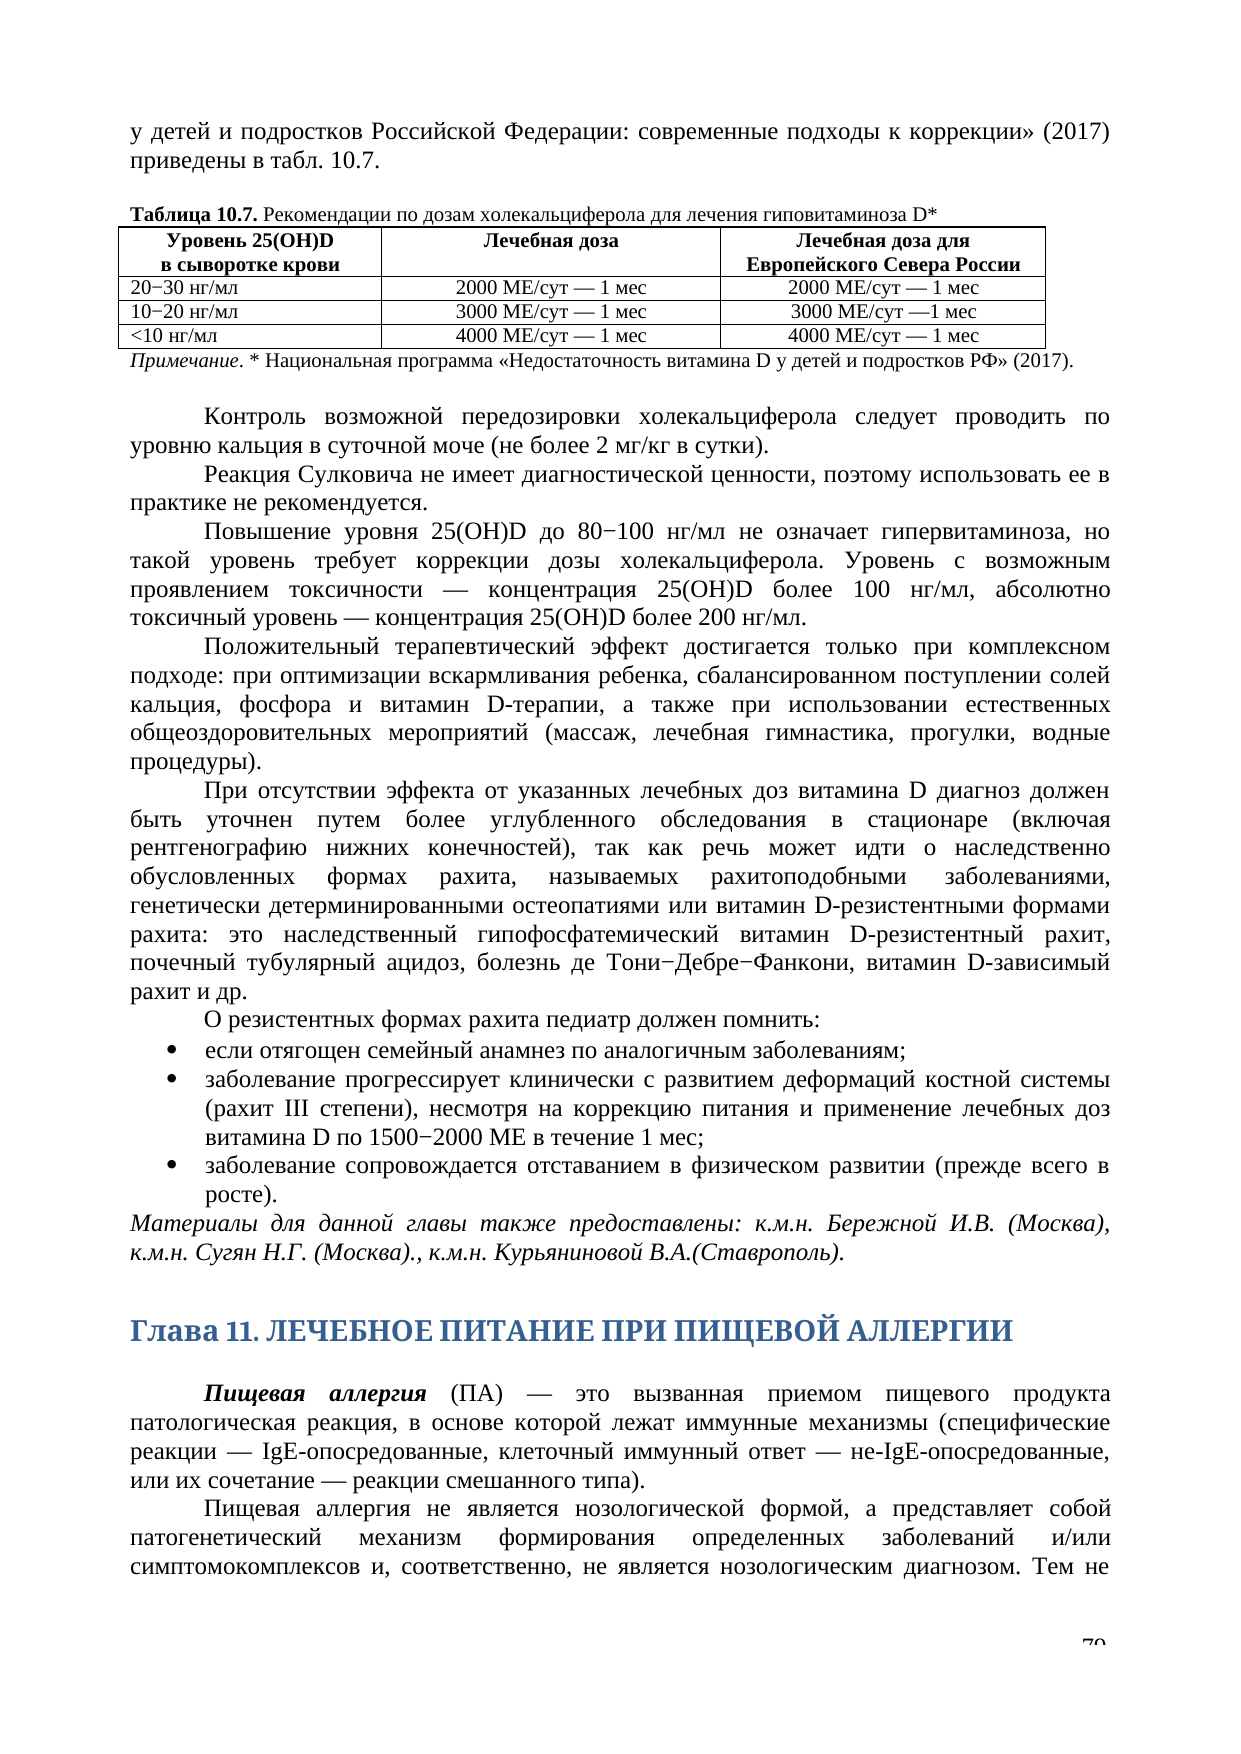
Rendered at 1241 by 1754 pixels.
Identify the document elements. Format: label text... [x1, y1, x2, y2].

text Повышение уровня 25(ОН)D до 80−100 нг/мл не означает гипервитаминоза, но такой уровень требует коррекции дозы холекальциферола. Уровень с возможным проявлением токсичности ― концентрация 25(ОН)D более 100 нг/мл, абсолютно токсичный уровень ― концентрация 25(ОН)D более 200 нг/мл. [130, 516, 1111, 631]
list заболевание сопровождается отставанием в физическом развитии (прежде всего в росте). [167, 1151, 1111, 1208]
text О резистентных формах рахита педиатр должен помнить: [204, 1005, 1190, 1034]
text Контроль возможной передозировки холекальциферола следует проводить по уровню кальция в суточной моче (не более 2 мг/кг в сутки). [130, 401, 1110, 459]
list заболевание прогрессирует клинически с развитием деформаций костной системы (рахит III степени), несмотря на коррекцию питания и применение лечебных доз витамина D по 1500−2000 МЕ в течение 1 мес; [167, 1064, 1111, 1151]
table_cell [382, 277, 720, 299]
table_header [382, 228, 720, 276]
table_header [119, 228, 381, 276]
list если отягощен семейный анамнез по аналогичным заболеваниям; [167, 1034, 1190, 1064]
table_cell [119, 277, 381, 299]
text у детей и подростков Российской Федерации: современные подходы к коррекции» (2017) приведены в табл. 10.7. [130, 116, 1111, 173]
text Пищевая аллергия не является нозологической формой, а представляет собой патогенетический механизм формирования определенных заболеваний и/или симптомокомплексов и, соответственно, не является нозологическим диагнозом. Тем не [130, 1493, 1111, 1580]
text Положительный терапевтический эффект достигается только при комплексном подходе: при оптимизации вскармливания ребенка, сбалансированном поступлении солей кальция, фосфора и витамин D-терапии, а также при использовании естественных общеоздоровительных мероприятий (массаж, лечебная гимнастика, прогулки, водные процедуры). [130, 631, 1111, 775]
text Пищевая аллергия (ПА) — это вызванная приемом пищевого продукта патологическая реакция, в основе которой лежат иммунные механизмы (специфические реакции ― IgE-опосредованные, клеточный иммунный ответ ― не-IgE-опосредованные, или их сочетание ― реакции смешанного типа). [130, 1378, 1111, 1493]
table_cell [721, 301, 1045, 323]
subtitle Глава 11. ЛЕЧЕБНОЕ ПИТАНИЕ ПРИ ПИЩЕВОЙ АЛЛЕРГИИ [130, 1315, 1190, 1349]
text Реакция Сулковича не имеет диагностической ценности, поэтому использовать ее в практике не рекомендуется. [130, 459, 1111, 516]
text Примечание. * Национальная программа «Недостаточность витамина D у детей и подростков РФ» (2017). [130, 348, 1190, 372]
text Таблица 10.7. Рекомендации по дозам холекальциферола для лечения гиповитаминоза D* [130, 202, 1190, 226]
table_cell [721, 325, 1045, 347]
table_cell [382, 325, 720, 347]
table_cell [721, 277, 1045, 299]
text Материалы для данной главы также предоставлены: к.м.н. Бережной И.В. (Москва), к.м.н. Сугян Н.Г. (Москва)., к.м.н. Курьяниновой В.А.(Ставрополь). [130, 1208, 1110, 1266]
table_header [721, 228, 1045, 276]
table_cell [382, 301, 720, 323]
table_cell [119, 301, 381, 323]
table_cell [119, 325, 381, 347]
text При отсутствии эффекта от указанных лечебных доз витамина D диагноз должен быть уточнен путем более углубленного обследования в стационаре (включая рентгенографию нижних конечностей), так как речь может идти о наследственно обусловленных формах рахита, называемых рахитоподобными заболеваниями, генетически детерминированными остеопатиями или витамин D-резистентными формами рахита: это наследственный гипофосфатемический витамин D-резистентный рахит, почечный тубулярный ацидоз, болезнь де Тони−Дебре−Фанкони, витамин D-зависимый рахит и др. [130, 775, 1111, 1005]
